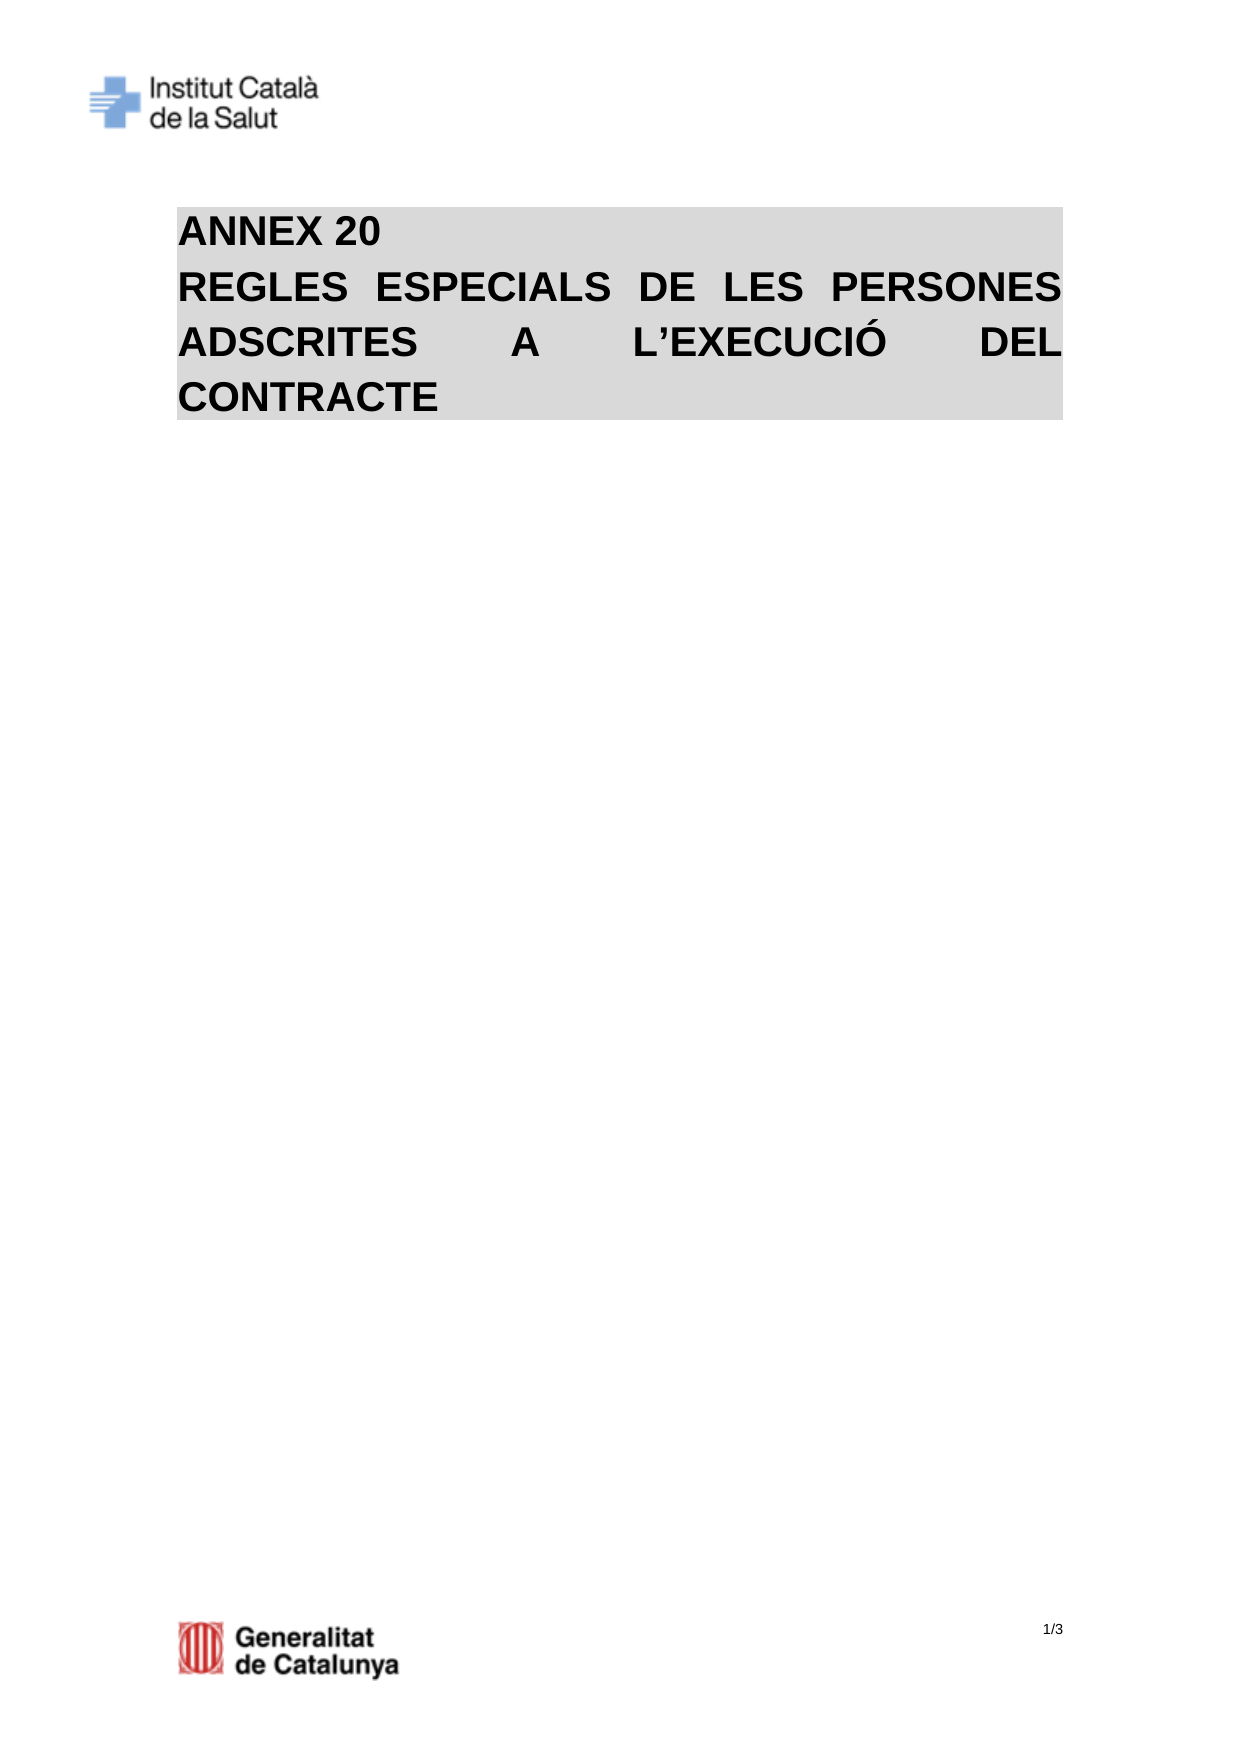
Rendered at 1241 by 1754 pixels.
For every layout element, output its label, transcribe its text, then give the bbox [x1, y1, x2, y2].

picture [88, 73, 322, 134]
text REGLES ESPECIALS DE LES PERSONES ADSCRITES A L’EXECUCIÓ DEL CONTRACTE [177, 262, 1063, 420]
text ANNEX 20 [177, 207, 1063, 255]
picture [177, 1620, 401, 1681]
